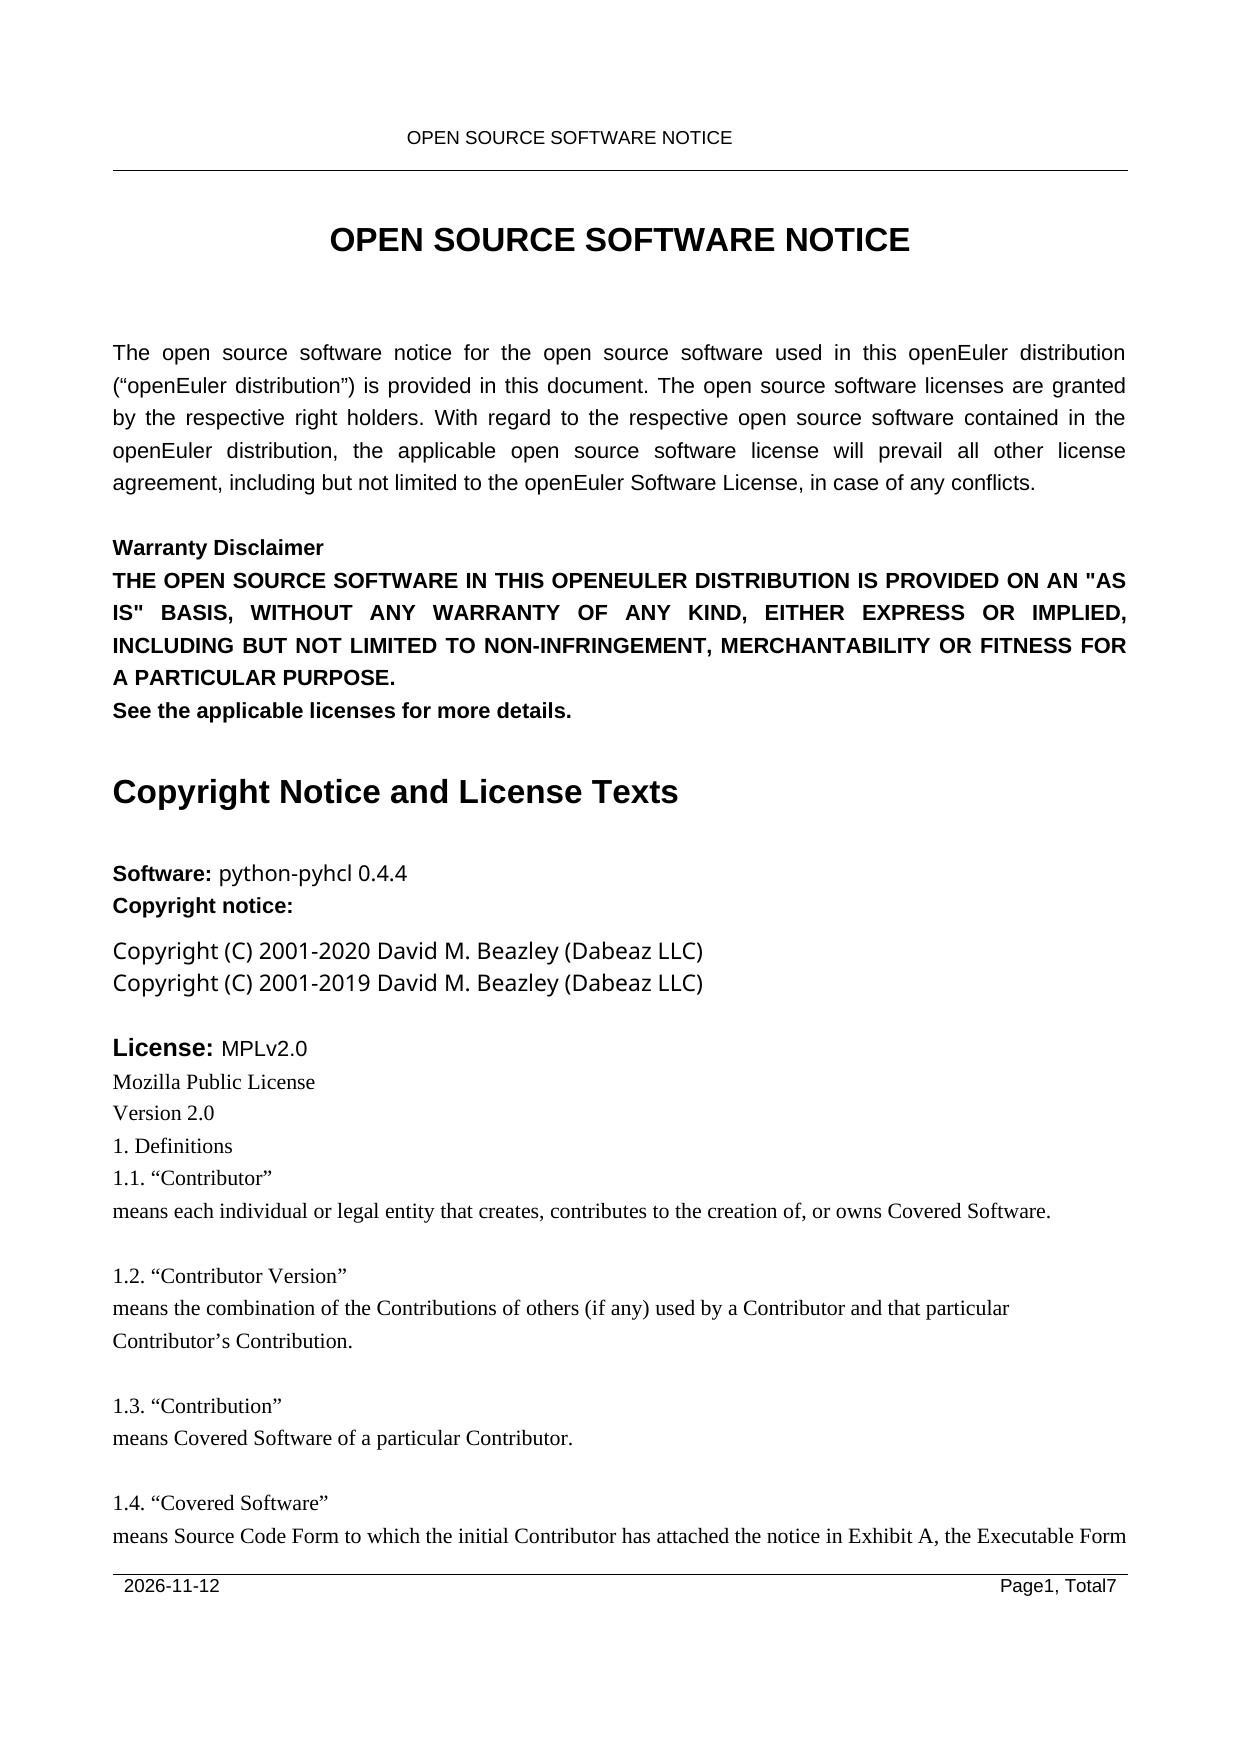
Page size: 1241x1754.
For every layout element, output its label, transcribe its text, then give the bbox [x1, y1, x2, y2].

text Copyright (C) 2001-2020 David M. Beazley (Dabeaz LLC) Copyright (C) 2001-2019 David M. Beazley (Dabeaz LLC) [112, 934, 1128, 1031]
text OPEN SOURCE SOFTWARE NOTICE [112, 206, 1128, 271]
text The open source software notice for the open source software used in this openEuler distribution (“openEuler distribution”) is provided in this document. The open source software licenses are granted by the respective right holders. With regard to the respective open source software contained in the openEuler distribution, the applicable open source software license will prevail all other license agreement, including but not limited to the openEuler Software License, in case of any conflicts. [112, 336, 1128, 499]
title Software: python-pyhcl 0.4.4 [112, 856, 1128, 889]
text THE OPEN SOURCE SOFTWARE IN THIS OPENEULER DISTRIBUTION IS PROVIDED ON AN "AS IS" BASIS, WITHOUT ANY WARRANTY OF ANY KIND, EITHER EXPRESS OR IMPLIED, INCLUDING BUT NOT LIMITED TO NON-INFRINGEMENT, MERCHANTABILITY OR FITNESS FOR A PARTICULAR PURPOSE. See the applicable licenses for more details. [112, 564, 1128, 726]
text Copyright notice: [112, 889, 1128, 921]
text Warranty Disclaimer [112, 531, 1128, 564]
text Copyright Notice and License Texts [112, 759, 1128, 824]
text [112, 1064, 1128, 1551]
text License: MPLv2.0 [112, 1031, 1128, 1064]
